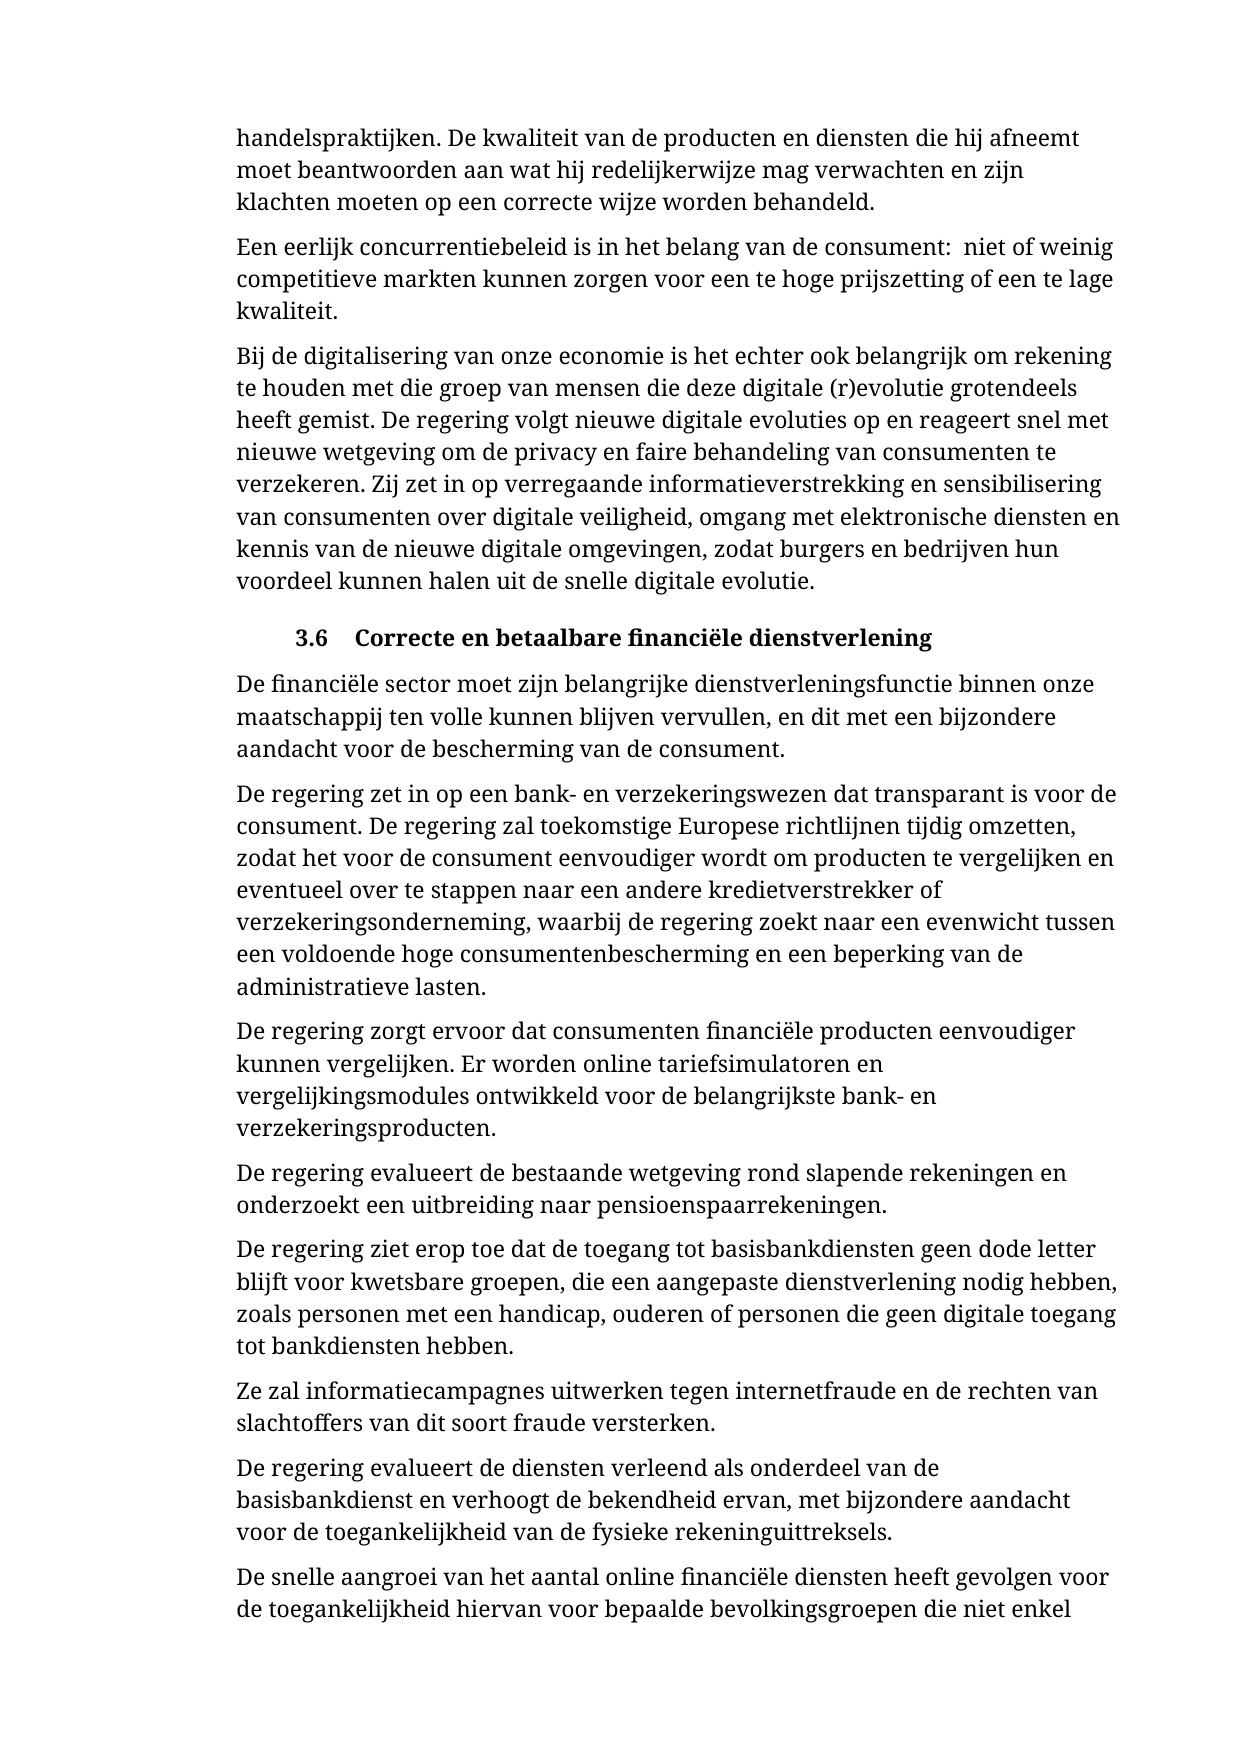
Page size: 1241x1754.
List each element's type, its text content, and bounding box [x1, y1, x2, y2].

text De regering evalueert de diensten verleend als onderdeel van de basisbankdienst en verhoogt de bekendheid ervan, met bijzondere aandacht voor de toegankelijkheid van de fysieke rekeninguittreksels. [236, 1452, 1122, 1547]
text De regering zet in op een bank- en verzekeringswezen dat transparant is voor de consument. De regering zal toekomstige Europese richtlijnen tijdig omzetten, zodat het voor de consument eenvoudiger wordt om producten te vergelijken en eventueel over te stappen naar een andere kredietverstrekker of verzekeringsonderneming, waarbij de regering zoekt naar een evenwicht tussen een voldoende hoge consumentenbescherming en een beperking van de administratieve lasten. [236, 777, 1122, 1002]
text De regering zorgt ervoor dat consumenten financiële producten eenvoudiger kunnen vergelijken. Er worden online tariefsimulatoren en vergelijkingsmodules ontwikkeld voor de belangrijkste bank- en verzekeringsproducten. [236, 1015, 1122, 1143]
text De financiële sector moet zijn belangrijke dienstverleningsfunctie binnen onze maatschappij ten volle kunnen blijven vervullen, en dit met een bijzondere aandacht voor de bescherming van de consument. [236, 668, 1122, 764]
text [236, 1561, 1122, 1624]
text De regering ziet erop toe dat de toegang tot basisbankdiensten geen dode letter blijft voor kwetsbare groepen, die een aangepaste dienstverlening nodig hebben, zoals personen met een handicap, ouderen of personen die geen digitale toegang tot bankdiensten hebben. [236, 1233, 1122, 1361]
text De regering evalueert de bestaande wetgeving rond slapende rekeningen en onderzoekt een uitbreiding naar pensioenspaarrekeningen. [236, 1157, 1122, 1220]
subtitle Correcte en betaalbare financiële dienstverlening [295, 622, 1122, 653]
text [236, 122, 1122, 217]
text Bij de digitalisering van onze economie is het echter ook belangrijk om rekening te houden met die groep van mensen die deze digitale (r)evolutie grotendeels heeft gemist. De regering volgt nieuwe digitale evoluties op en reageert snel met nieuwe wetgeving om de privacy en faire behandeling van consumenten te verzekeren. Zij zet in op verregaande informatieverstrekking en sensibilisering van consumenten over digitale veiligheid, omgang met elektronische diensten en kennis van de nieuwe digitale omgevingen, zodat burgers en bedrijven hun voordeel kunnen halen uit de snelle digitale evolutie. [236, 340, 1122, 596]
text Ze zal informatiecampagnes uitwerken tegen internetfraude en de rechten van slachtoffers van dit soort fraude versterken. [236, 1375, 1122, 1438]
text Een eerlijk concurrentiebeleid is in het belang van de consument: niet of weinig competitieve markten kunnen zorgen voor een te hoge prijszetting of een te lage kwaliteit. [236, 231, 1122, 326]
